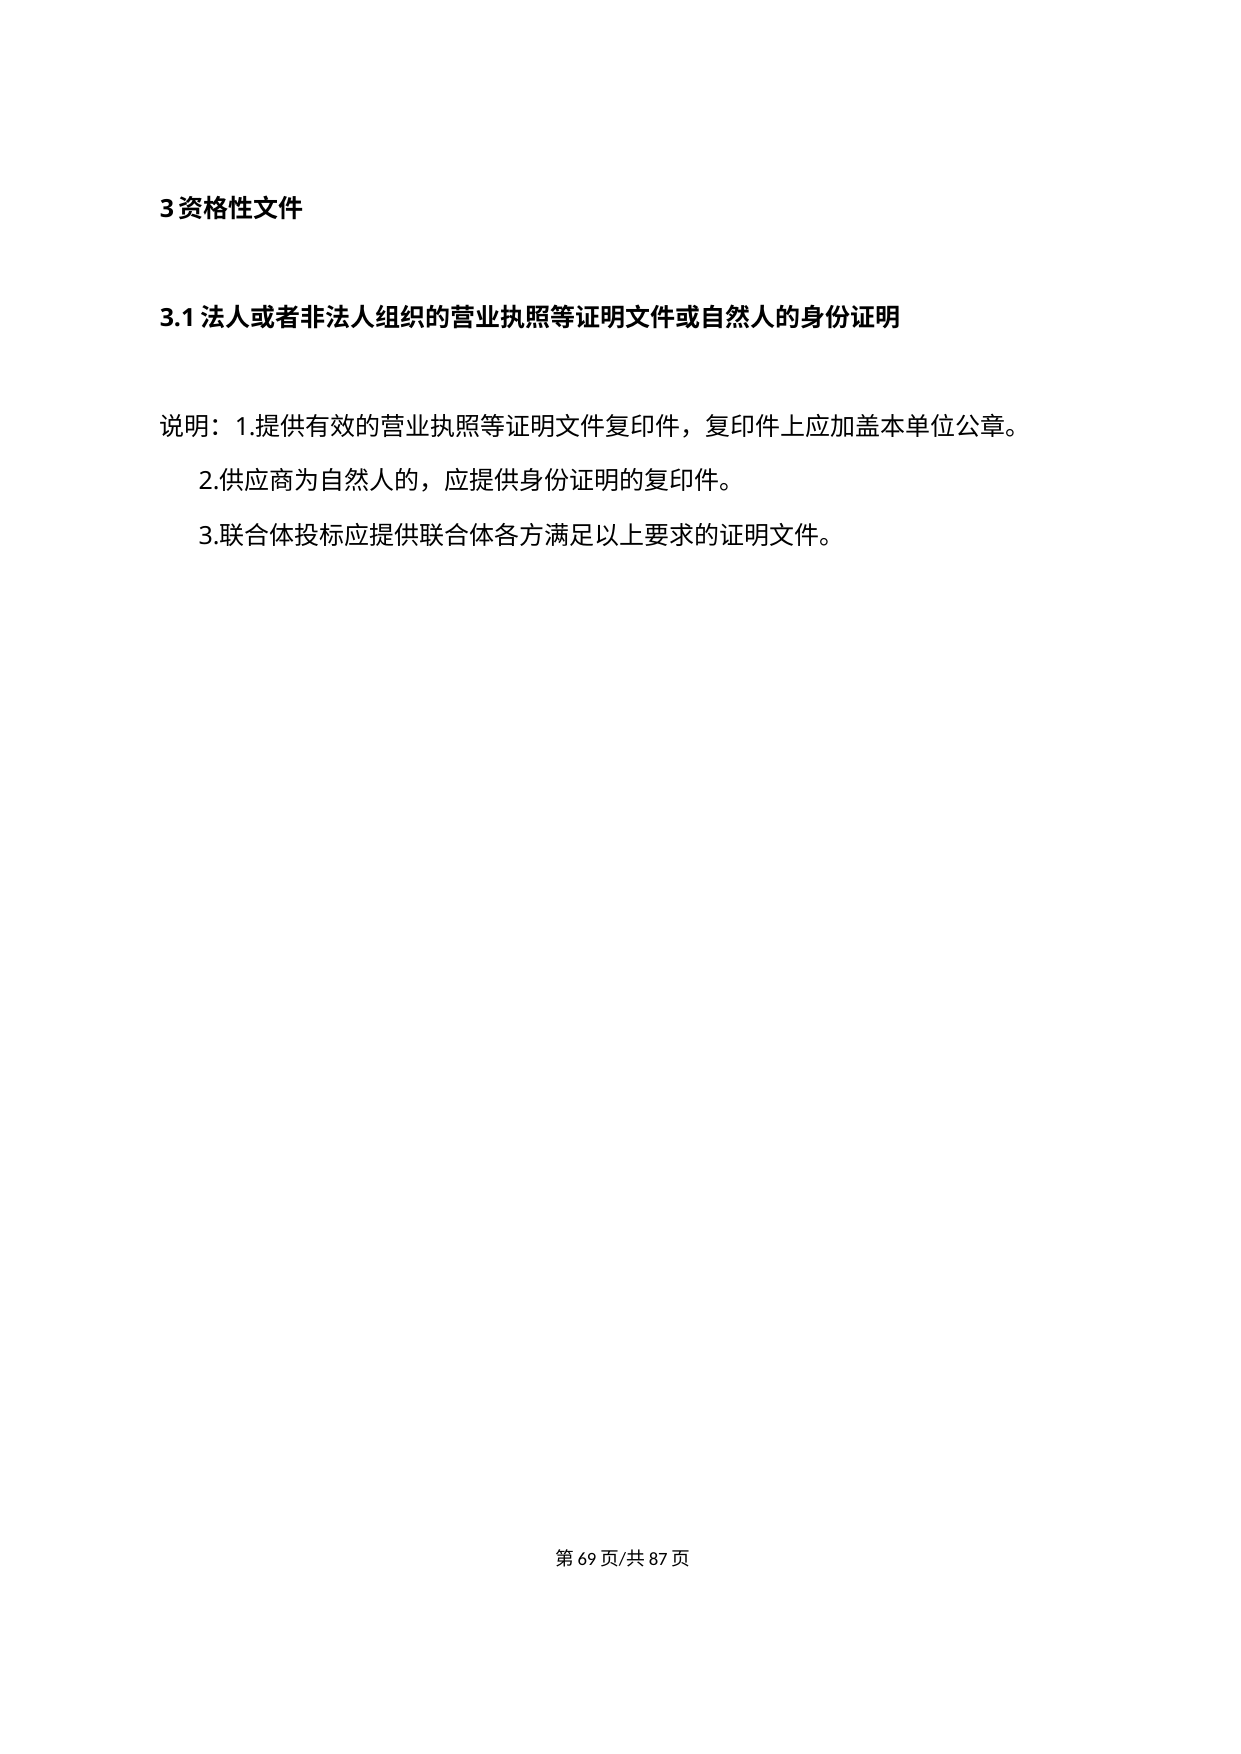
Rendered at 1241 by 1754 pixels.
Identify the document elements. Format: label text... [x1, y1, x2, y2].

text 3.1法人或者非法人组织的营业执照等证明文件或自然人的身份证明 [159, 288, 1081, 343]
text 2.供应商为自然人的，应提供身份证明的复印件。 [159, 452, 1081, 506]
text 3资格性文件 [159, 179, 1081, 234]
text 3.联合体投标应提供联合体各方满足以上要求的证明文件。 [159, 506, 1081, 561]
text 说明：1.提供有效的营业执照等证明文件复印件，复印件上应加盖本单位公章。 [159, 397, 1081, 452]
